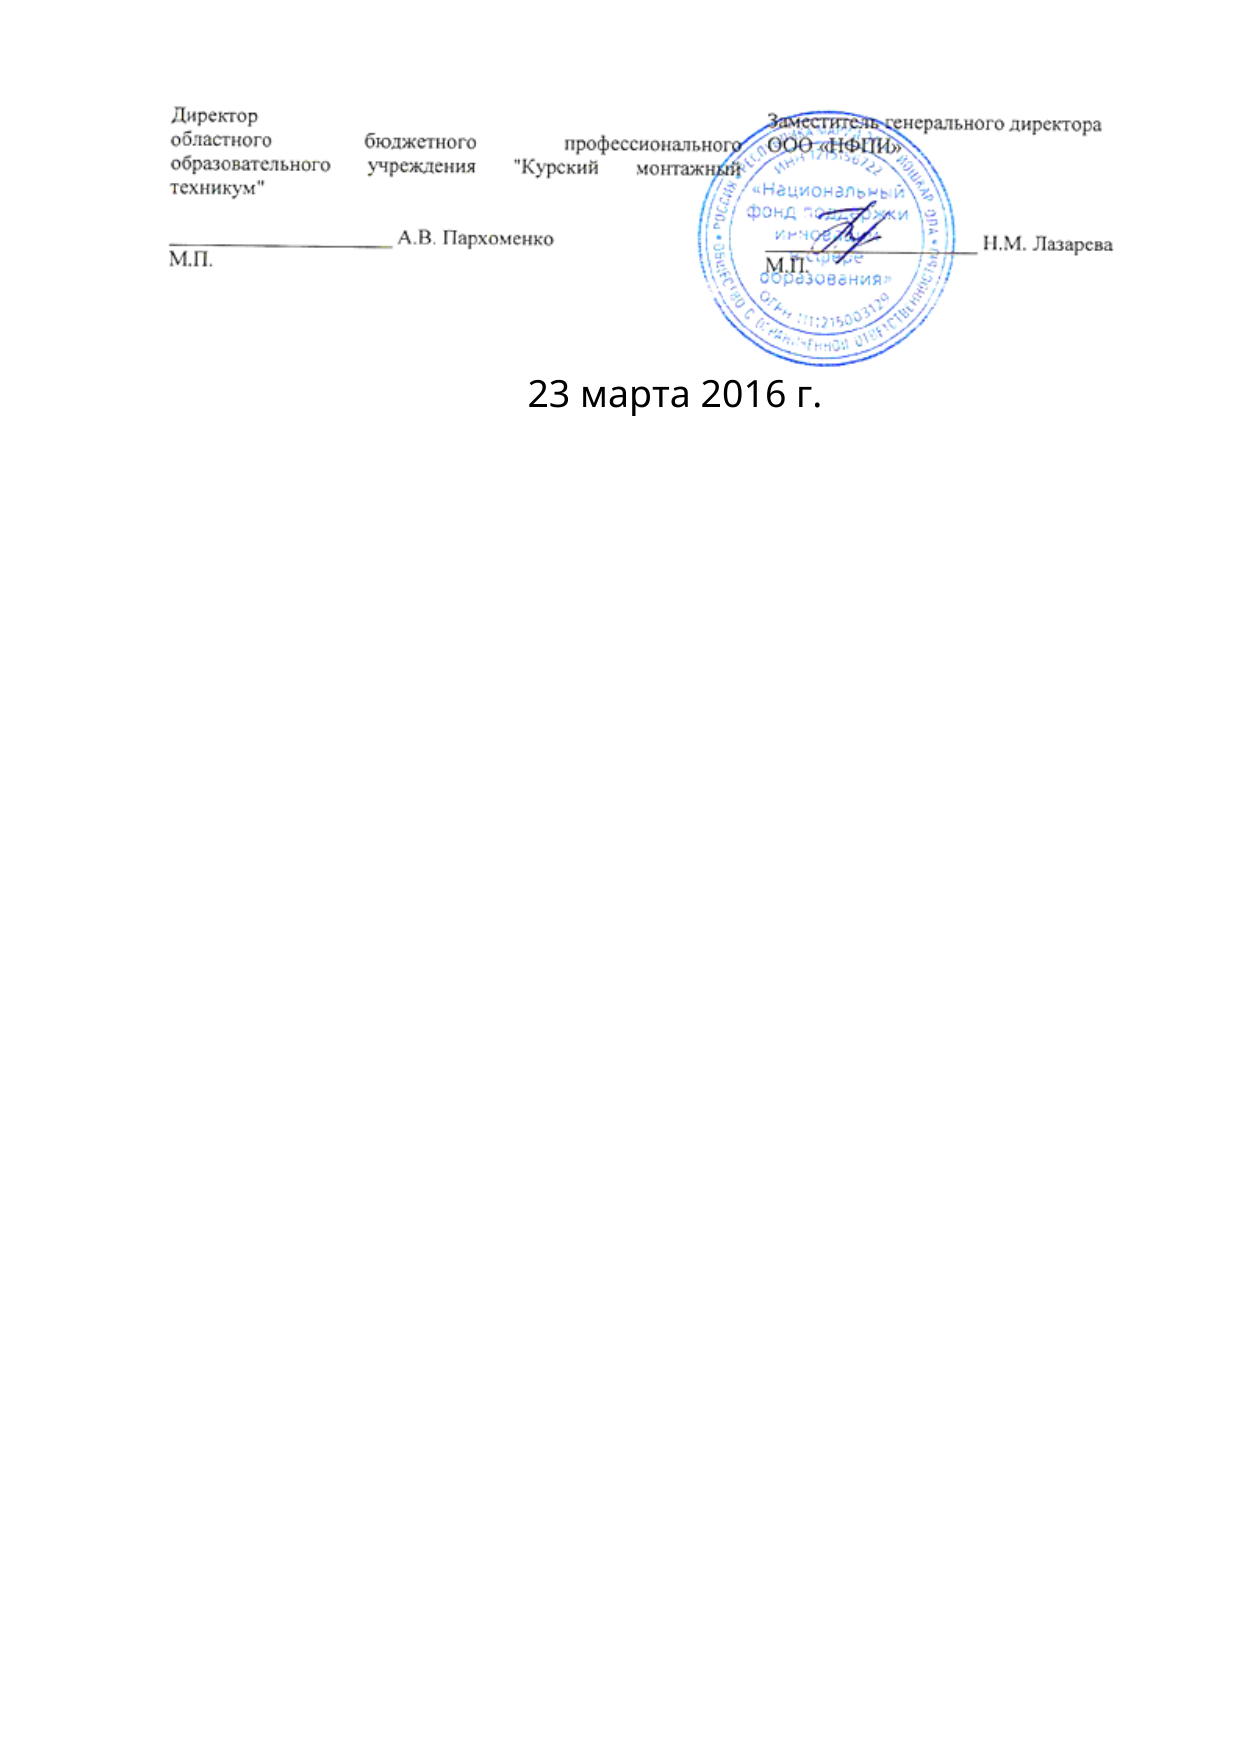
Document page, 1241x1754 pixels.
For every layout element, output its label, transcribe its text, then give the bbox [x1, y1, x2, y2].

picture [118, 102, 1136, 368]
text 23 марта 2016 г. [118, 367, 1232, 418]
